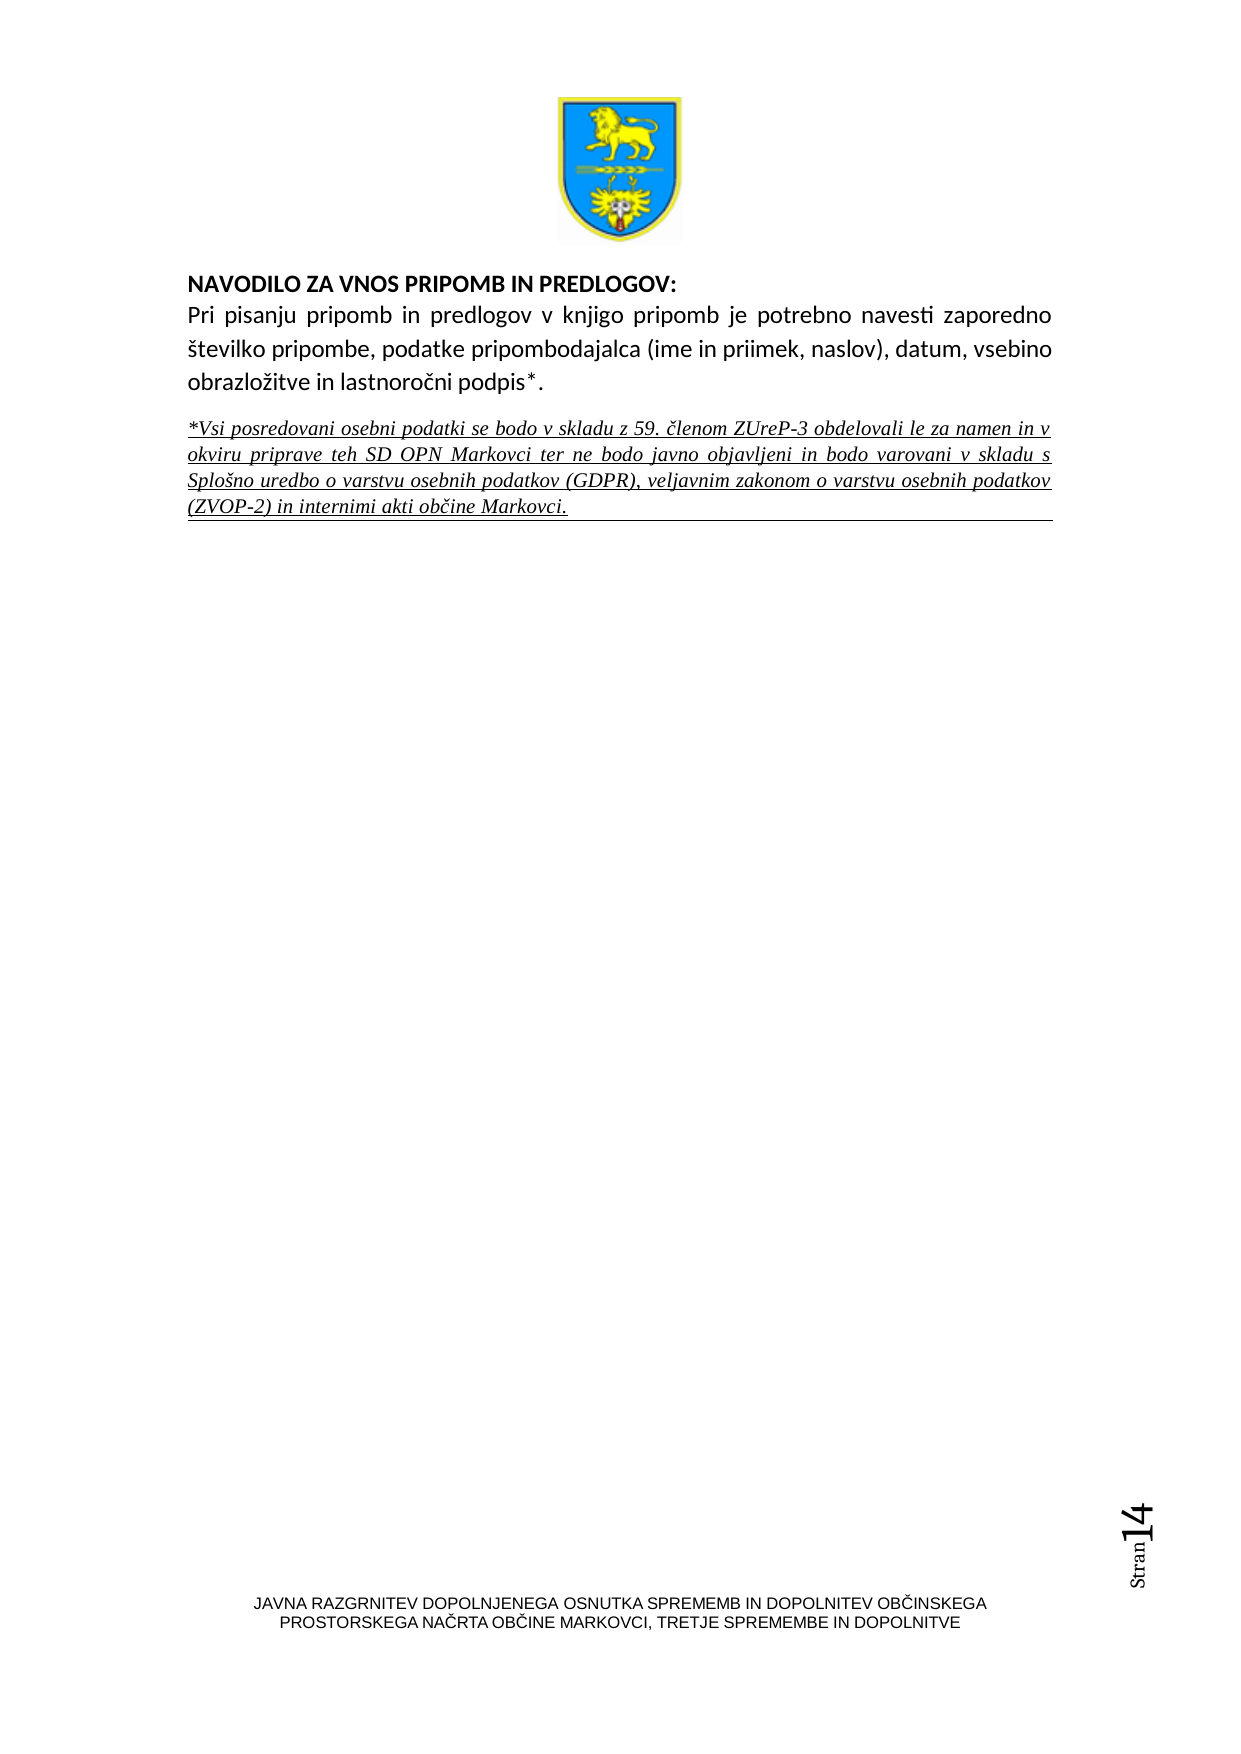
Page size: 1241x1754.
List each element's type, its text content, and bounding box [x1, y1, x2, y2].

text *Vsi posredovani osebni podatki se bodo v skladu z 59. členom ZUreP-3 obdelovali le za namen in v okviru priprave teh SD OPN Markovci ter ne bodo javno objavljeni in bodo varovani v skladu s Splošno uredbo o varstvu osebnih podatkov (GDPR), veljavnim zakonom o varstvu osebnih podatkov (ZVOP-2) in internimi akti občine Markovci. [187, 416, 1053, 521]
text NAVODILO ZA VNOS PRIPOMB IN PREDLOGOV: [187, 268, 1053, 299]
picture [557, 97, 683, 268]
text Pri pisanju pripomb in predlogov v knjigo pripomb je potrebno navesti zaporedno številko pripombe, podatke pripombodajalca (ime in priimek, naslov), datum, vsebino obrazložitve in lastnoročni podpis*. [187, 299, 1053, 397]
